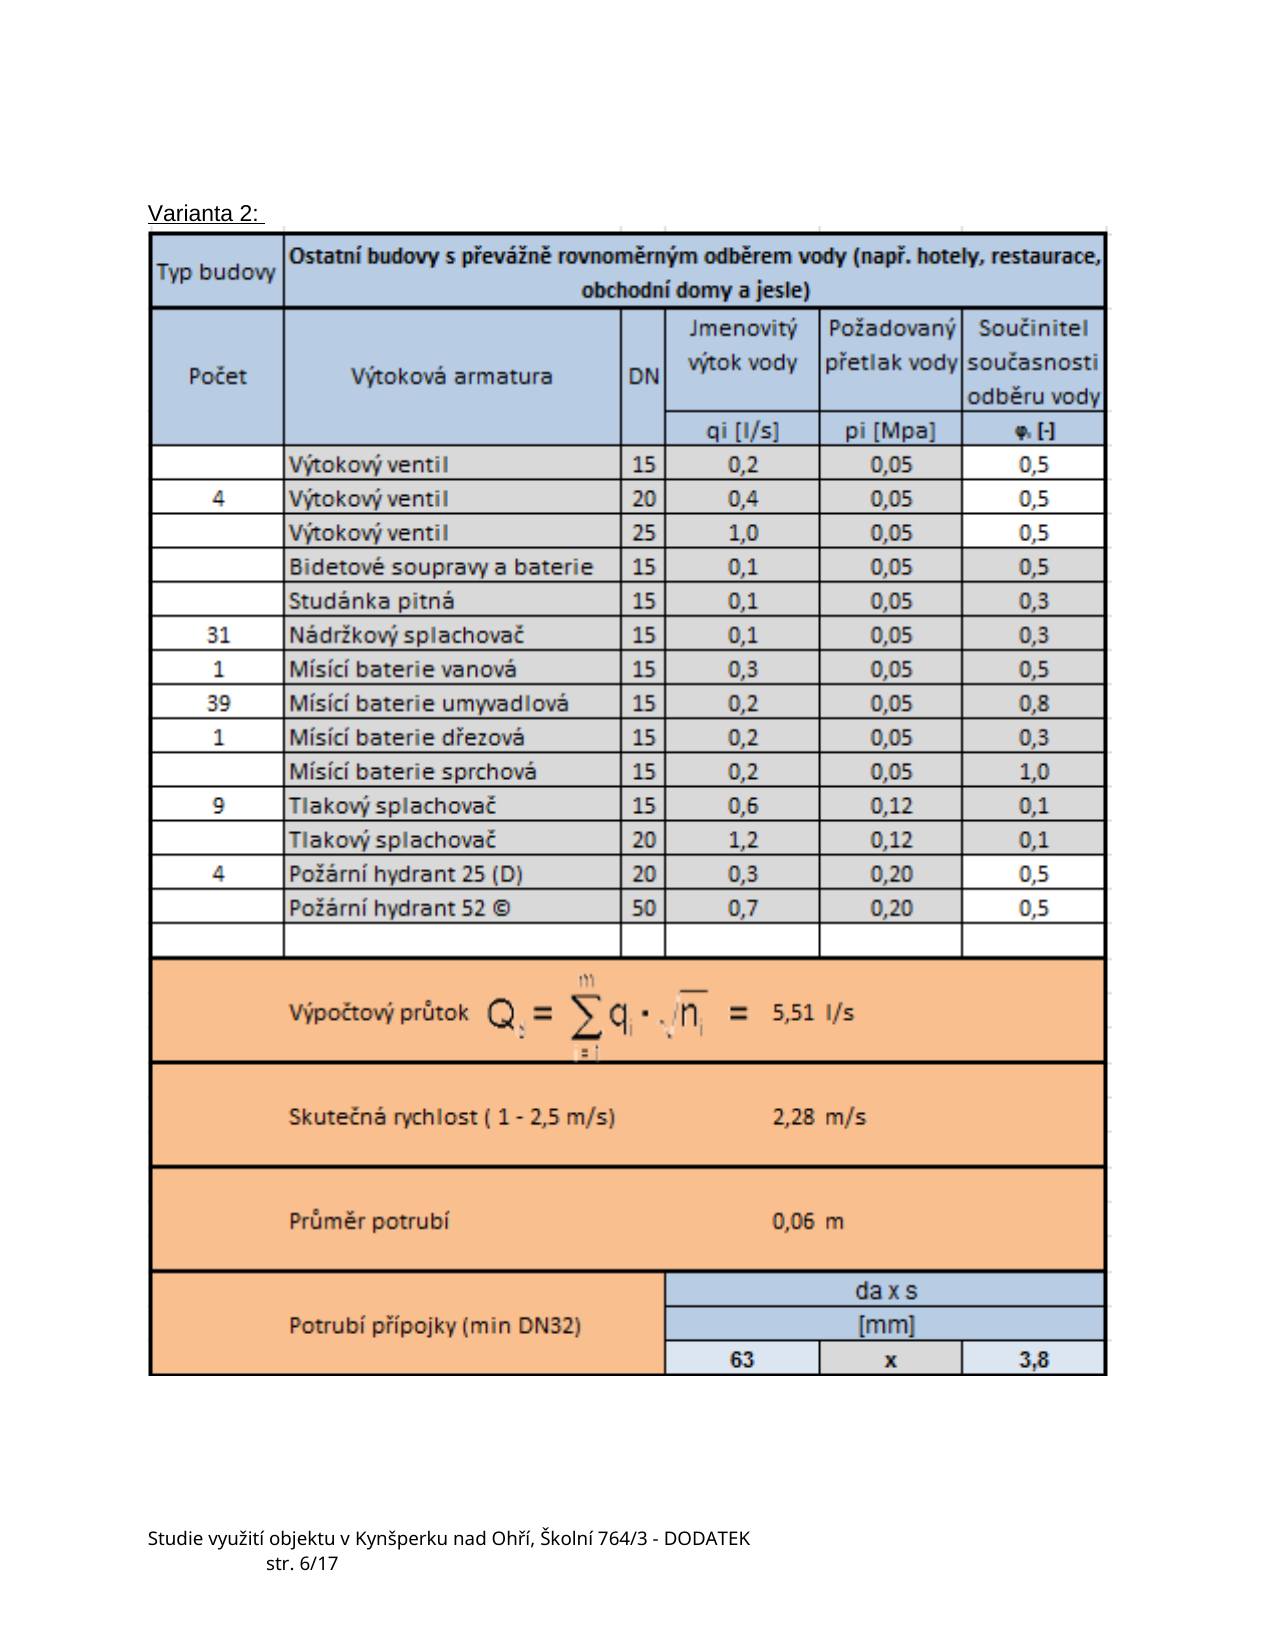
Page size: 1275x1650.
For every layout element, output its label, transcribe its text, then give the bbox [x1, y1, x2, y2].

text Varianta 2: [148, 200, 1127, 227]
picture [147, 226, 1112, 1376]
